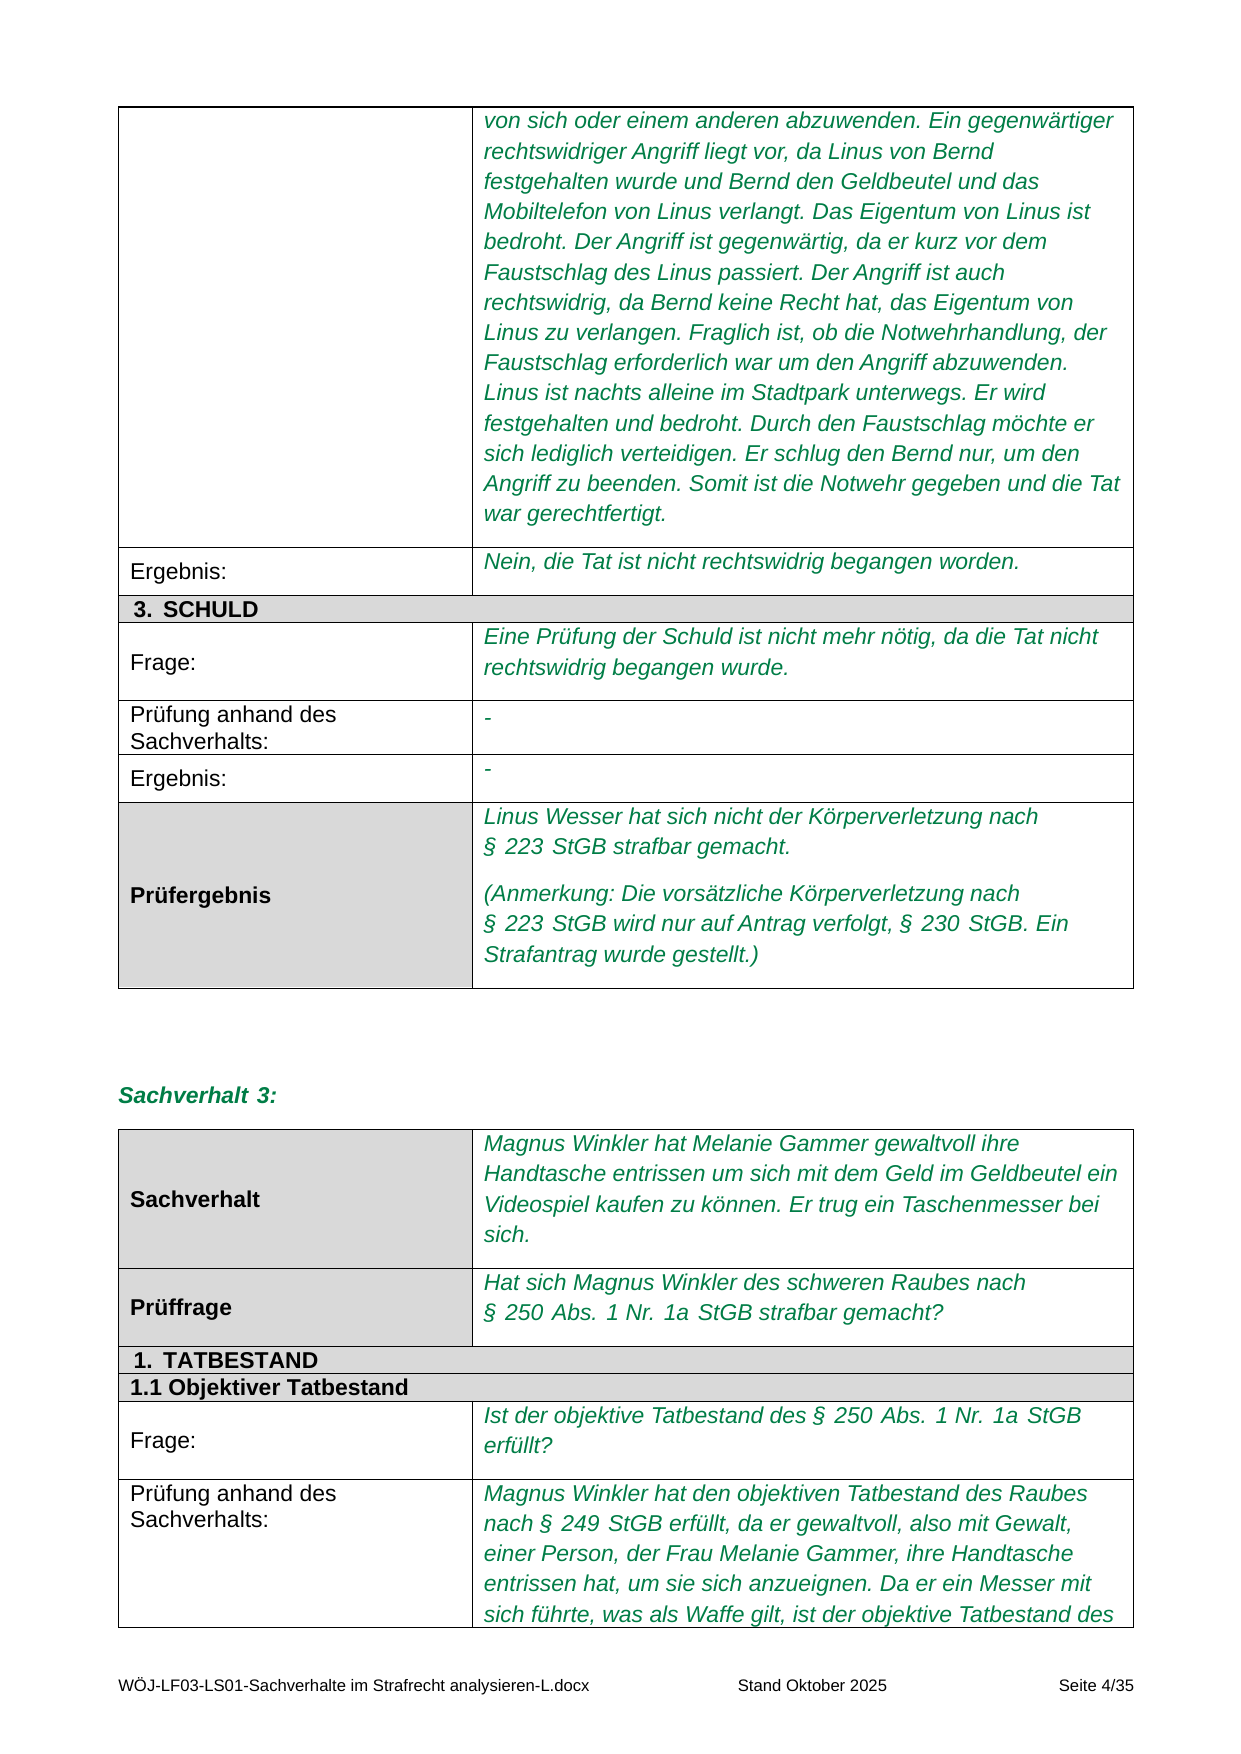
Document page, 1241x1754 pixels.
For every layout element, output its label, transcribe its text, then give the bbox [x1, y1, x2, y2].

text Sachverhalt 3: [118, 1082, 1134, 1109]
